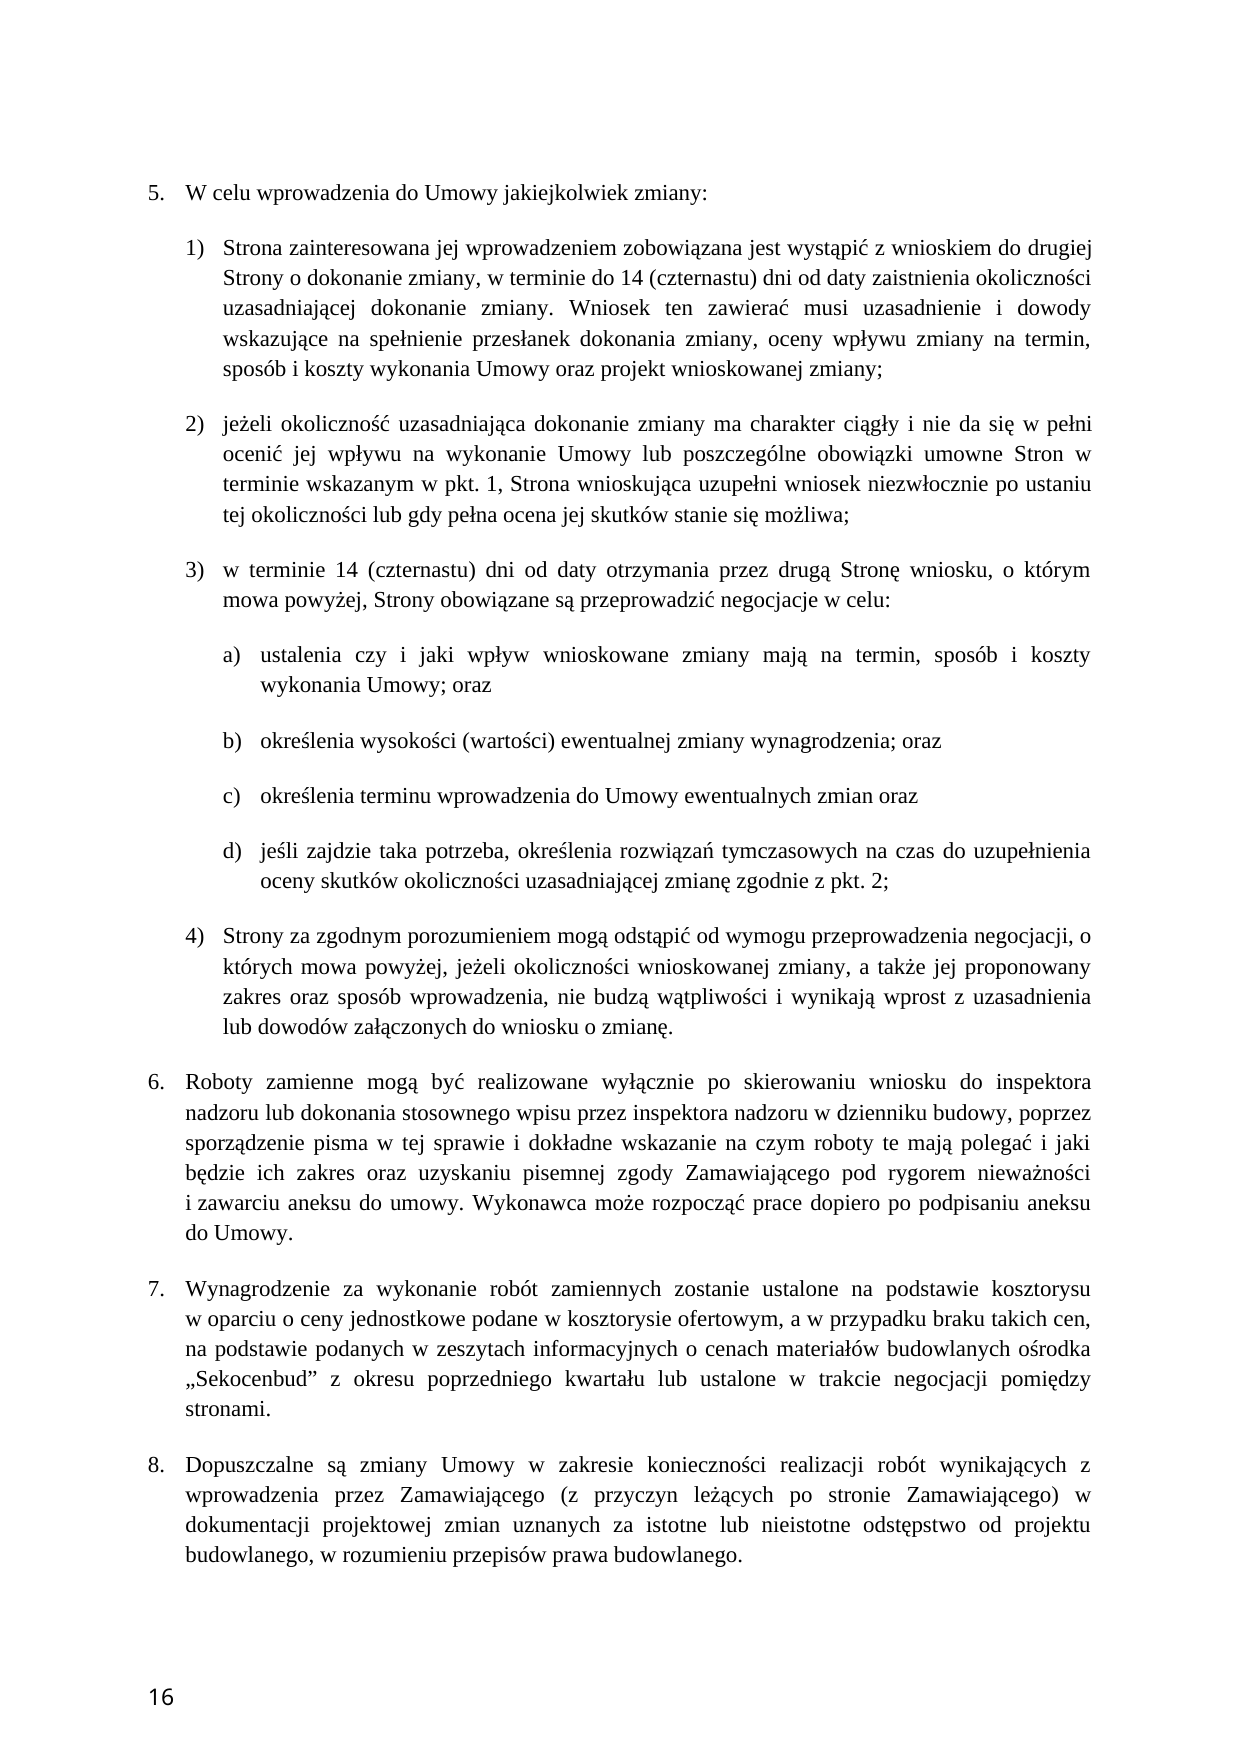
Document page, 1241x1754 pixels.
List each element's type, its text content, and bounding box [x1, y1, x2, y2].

list Strony za zgodnym porozumieniem mogą odstąpić od wymogu przeprowadzenia negocjacji, o których mowa powyżej, jeżeli okoliczności wnioskowanej zmiany, a także jej proponowany zakres oraz sposób wprowadzenia, nie budzą wątpliwości i wynikają wprost z uzasadnienia lub dowodów załączonych do wniosku o zmianę. [185, 923, 1092, 1039]
list jeśli zajdzie taka potrzeba, określenia rozwiązań tymczasowych na czas do uzupełnienia oceny skutków okoliczności uzasadniającej zmianę zgodnie z pkt. 2; [223, 837, 1092, 894]
list Dopuszczalne są zmiany Umowy w zakresie konieczności realizacji robót wynikających z wprowadzenia przez Zamawiającego (z przyczyn leżących po stronie Zamawiającego) w dokumentacji projektowej zmian uznanych za istotne lub nieistotne odstępstwo od projektu budowlanego, w rozumieniu przepisów prawa budowlanego. [148, 1451, 1092, 1568]
list określenia terminu wprowadzenia do Umowy ewentualnych zmian oraz [223, 782, 1092, 808]
list Strona zainteresowana jej wprowadzeniem zobowiązana jest wystąpić z wnioskiem do drugiej Strony o dokonanie zmiany, w terminie do 14 (czternastu) dni od daty zaistnienia okoliczności uzasadniającej dokonanie zmiany. Wniosek ten zawierać musi uzasadnienie i dowody wskazujące na spełnienie przesłanek dokonania zmiany, oceny wpływu zmiany na termin, sposób i koszty wykonania Umowy oraz projekt wnioskowanej zmiany; [185, 234, 1092, 381]
list w terminie 14 (czternastu) dni od daty otrzymania przez drugą Stronę wniosku, o którym mowa powyżej, Strony obowiązane są przeprowadzić negocjacje w celu: [185, 556, 1092, 612]
list jeżeli okoliczność uzasadniająca dokonanie zmiany ma charakter ciągły i nie da się w pełni ocenić jej wpływu na wykonanie Umowy lub poszczególne obowiązki umowne Stron w terminie wskazanym w pkt. 1, Strona wnioskująca uzupełni wniosek niezwłocznie po ustaniu tej okoliczności lub gdy pełna ocena jej skutków stanie się możliwa; [185, 410, 1092, 527]
list W celu wprowadzenia do Umowy jakiejkolwiek zmiany: [148, 179, 1092, 205]
list Roboty zamienne mogą być realizowane wyłącznie po skierowaniu wniosku do inspektora nadzoru lub dokonania stosownego wpisu przez inspektora nadzoru w dzienniku budowy, poprzez sporządzenie pisma w tej sprawie i dokładne wskazanie na czym roboty te mają polegać i jaki będzie ich zakres oraz uzyskaniu pisemnej zgody Zamawiającego pod rygorem nieważności i zawarciu aneksu do umowy. Wykonawca może rozpocząć prace dopiero po podpisaniu aneksu do Umowy. [148, 1068, 1092, 1246]
list określenia wysokości (wartości) ewentualnej zmiany wynagrodzenia; oraz [223, 727, 1092, 753]
list Wynagrodzenie za wykonanie robót zamiennych zostanie ustalone na podstawie kosztorysu w oparciu o ceny jednostkowe podane w kosztorysie ofertowym, a w przypadku braku takich cen, na podstawie podanych w zeszytach informacyjnych o cenach materiałów budowlanych ośrodka „Sekocenbud” z okresu poprzedniego kwartału lub ustalone w trakcie negocjacji pomiędzy stronami. [148, 1275, 1092, 1422]
list ustalenia czy i jaki wpływ wnioskowane zmiany mają na termin, sposób i koszty wykonania Umowy; oraz [223, 641, 1092, 698]
